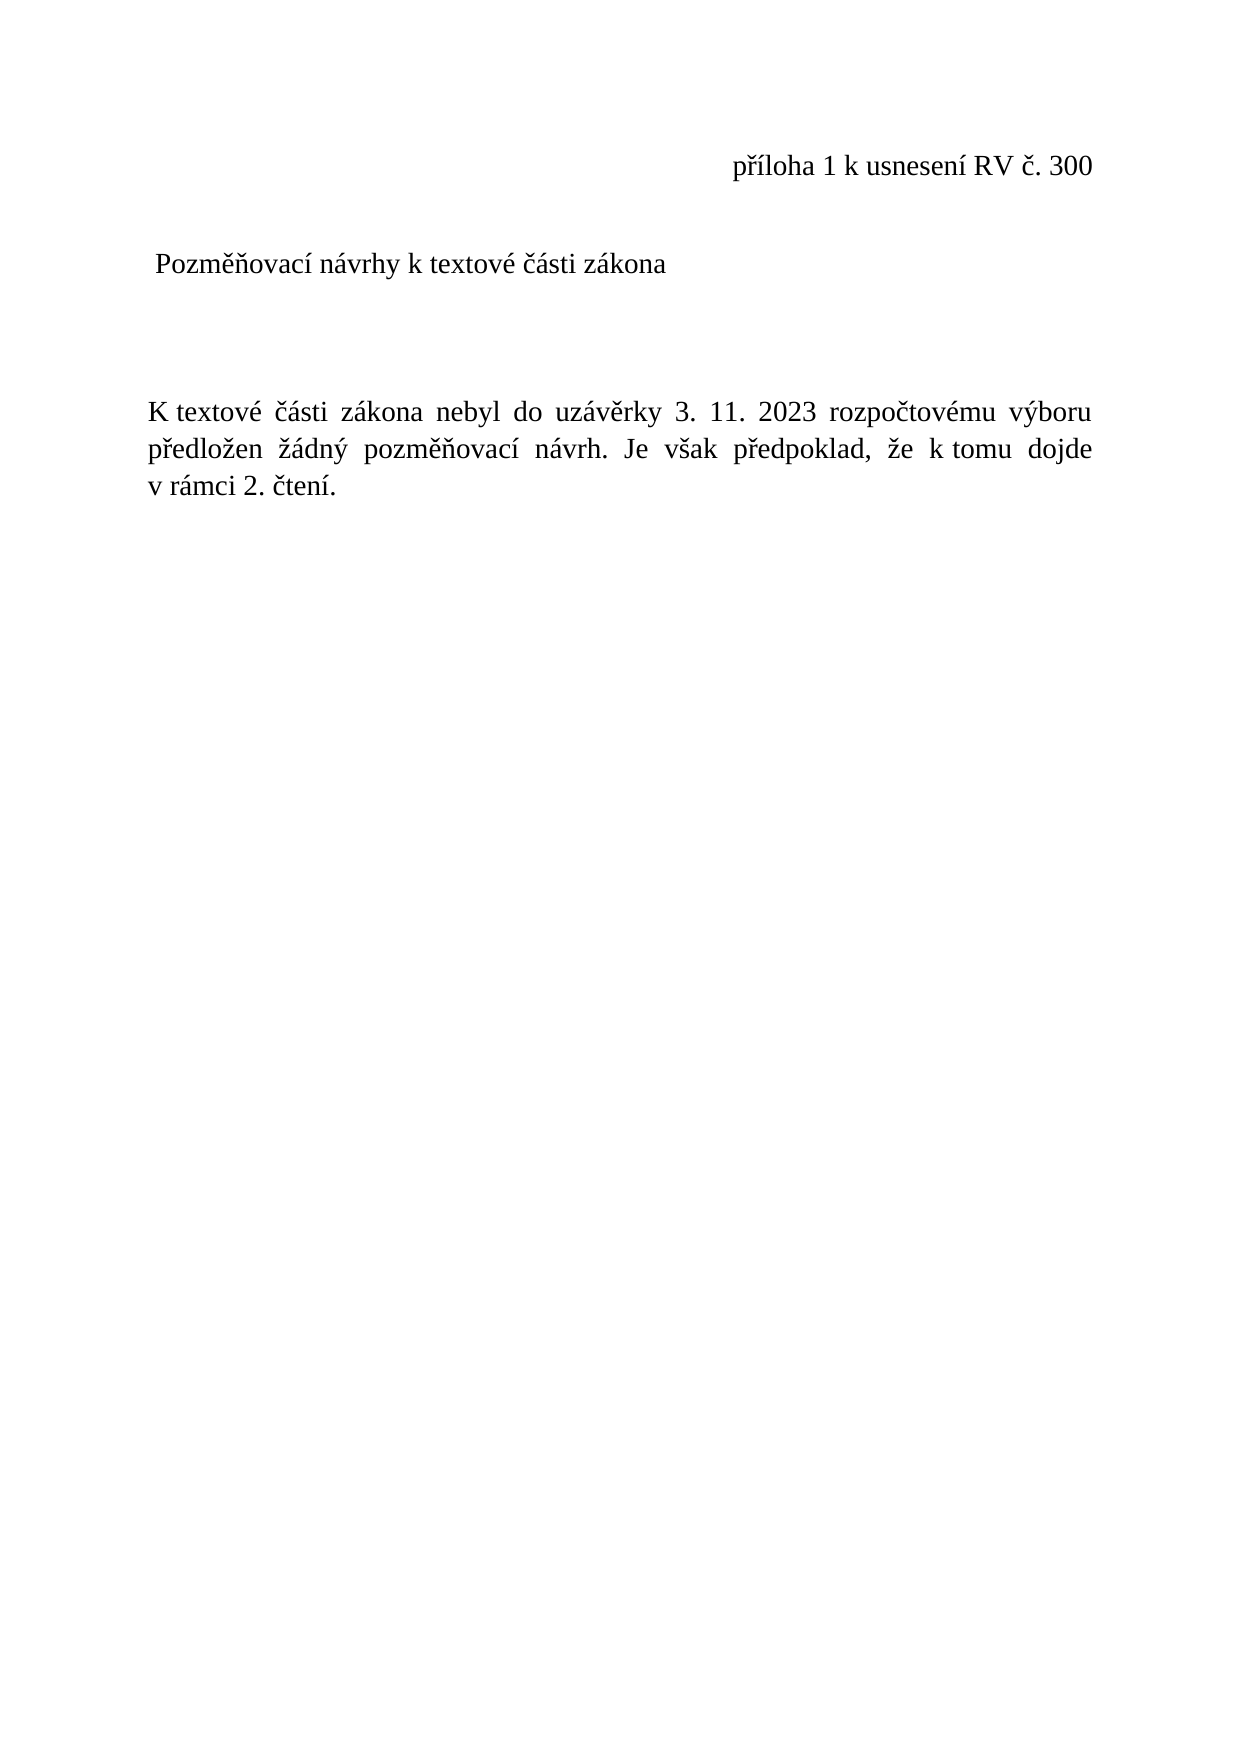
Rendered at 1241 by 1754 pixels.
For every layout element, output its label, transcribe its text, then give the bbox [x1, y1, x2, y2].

text K textové části zákona nebyl do uzávěrky 3. 11. 2023 rozpočtovému výboru předložen žádný pozměňovací návrh. Je však předpoklad, že k tomu dojde v rámci 2. čtení. [148, 394, 1093, 502]
text příloha 1 k usnesení RV č. 300 [148, 148, 1093, 181]
text Pozměňovací návrhy k textové části zákona [148, 246, 1093, 280]
